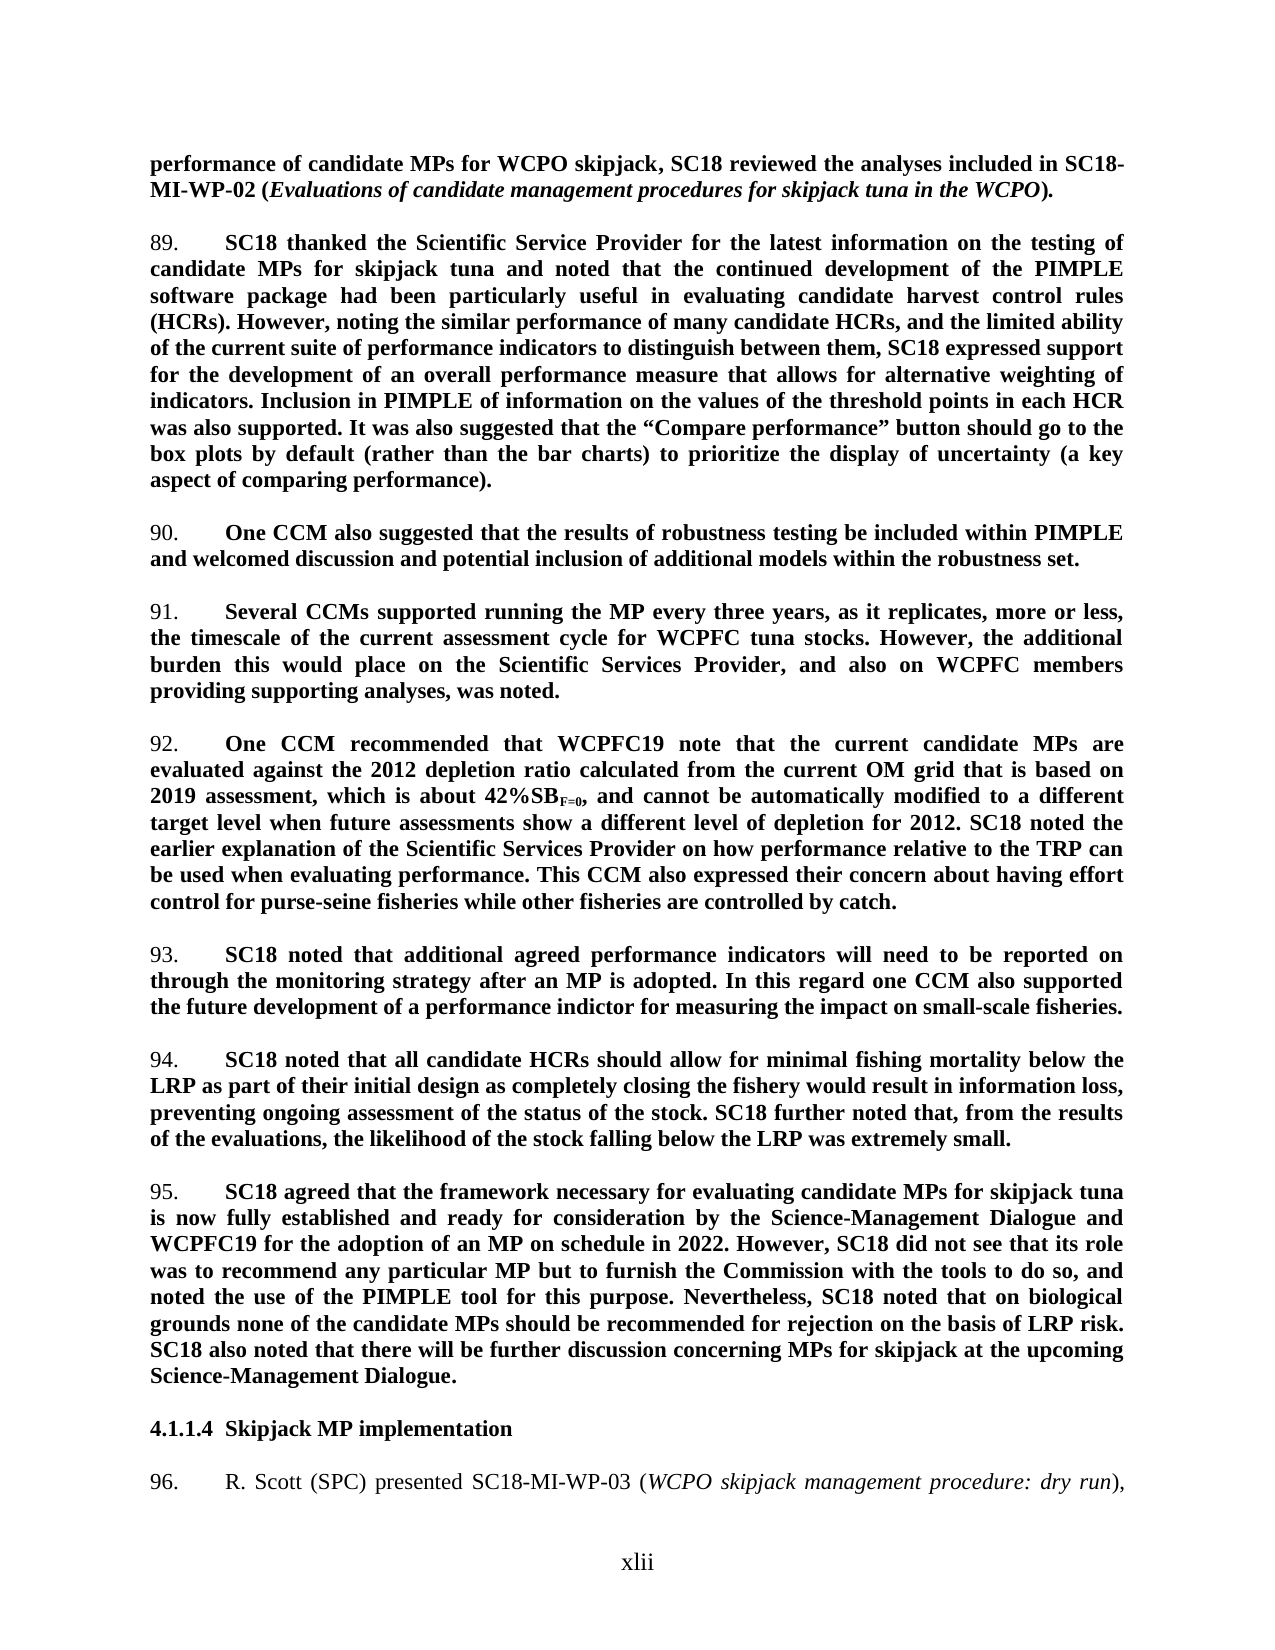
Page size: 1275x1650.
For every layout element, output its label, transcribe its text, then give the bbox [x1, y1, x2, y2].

text SC18 noted that all candidate HCRs should allow for minimal fishing mortality below the LRP as part of their initial design as completely closing the fishery would result in information loss, preventing ongoing assessment of the status of the stock. SC18 further noted that, from the results of the evaluations, the likelihood of the stock falling below the LRP was extremely small. [150, 1046, 1125, 1151]
text SC18 thanked the Scientific Service Provider for the latest information on the testing of candidate MPs for skipjack tuna and noted that the continued development of the PIMPLE software package had been particularly useful in evaluating candidate harvest control rules (HCRs). However, noting the similar performance of many candidate HCRs, and the limited ability of the current suite of performance indicators to distinguish between them, SC18 expressed support for the development of an overall performance measure that allows for alternative weighting of indicators. Inclusion in PIMPLE of information on the values of the threshold points in each HCR was also supported. It was also suggested that the “Compare performance” button should go to the box plots by default (rather than the bar charts) to prioritize the display of uncertainty (a key aspect of comparing performance). [150, 229, 1125, 493]
text SC18 agreed that the framework necessary for evaluating candidate MPs for skipjack tuna is now fully established and ready for consideration by the Science-Management Dialogue and WCPFC19 for the adoption of an MP on schedule in 2022. However, SC18 did not see that its role was to recommend any particular MP but to furnish the Commission with the tools to do so, and noted the use of the PIMPLE tool for this purpose. Nevertheless, SC18 noted that on biological grounds none of the candidate MPs should be recommended for rejection on the basis of LRP risk. SC18 also noted that there will be further discussion concerning MPs for skipjack at the upcoming Science-Management Dialogue. [150, 1178, 1125, 1389]
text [150, 150, 1125, 203]
text One CCM recommended that WCPFC19 note that the current candidate MPs are evaluated against the 2012 depletion ratio calculated from the current OM grid that is based on 2019 assessment, which is about 42%SBF=0, and cannot be automatically modified to a different target level when future assessments show a different level of depletion for 2012. SC18 noted the earlier explanation of the Scientific Services Provider on how performance relative to the TRP can be used when evaluating performance. This CCM also expressed their concern about having effort control for purse-seine fisheries while other fisheries are controlled by catch. [150, 730, 1125, 914]
list Skipjack MP implementation [150, 1415, 1125, 1441]
text One CCM also suggested that the results of robustness testing be included within PIMPLE and welcomed discussion and potential inclusion of additional models within the robustness set. [150, 519, 1125, 572]
text Several CCMs supported running the MP every three years, as it replicates, more or less, the timescale of the current assessment cycle for WCPFC tuna stocks. However, the additional burden this would place on the Scientific Services Provider, and also on WCPFC members providing supporting analyses, was noted. [150, 598, 1125, 703]
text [150, 1468, 1125, 1494]
text SC18 noted that additional agreed performance indicators will need to be reported on through the monitoring strategy after an MP is adopted. In this regard one CCM also supported the future development of a performance indictor for measuring the impact on small-scale fisheries. [150, 941, 1125, 1020]
